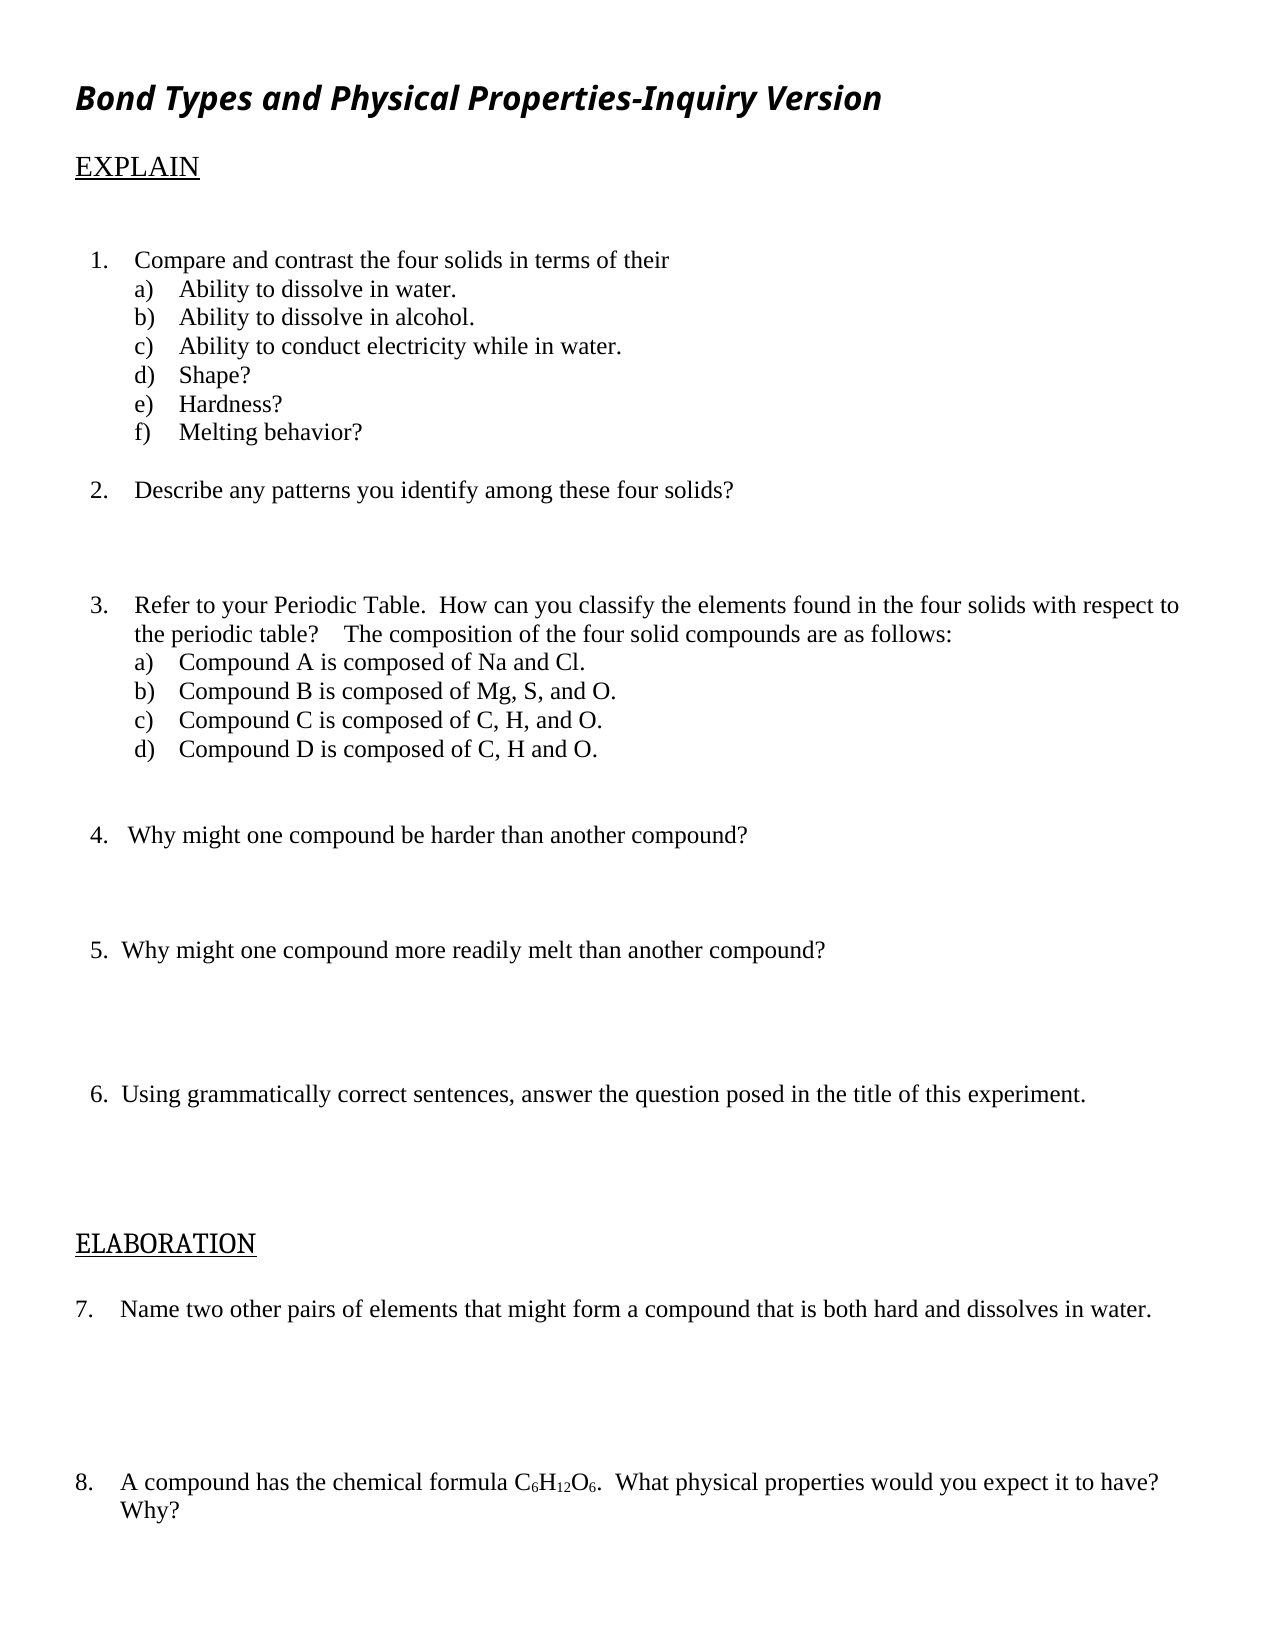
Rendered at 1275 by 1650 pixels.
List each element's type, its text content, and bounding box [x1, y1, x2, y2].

text 5. Why might one compound more readily melt than another compound? [90, 935, 1200, 964]
text 6. Using grammatically correct sentences, answer the question posed in the title of this experiment. [90, 1079, 1200, 1107]
text e) Hardness? [90, 389, 1200, 417]
text ELABORATION [75, 1227, 1200, 1261]
text 4. Why might one compound be harder than another compound? [90, 820, 1200, 849]
text 1. Compare and contrast the four solids in terms of their [90, 245, 1200, 274]
text b) Ability to dissolve in alcohol. [90, 302, 1200, 331]
text EXPLAIN [75, 149, 1200, 183]
text 2. Describe any patterns you identify among these four solids? [90, 475, 1200, 504]
text d) Shape? [90, 360, 1200, 389]
text 3. Refer to your Periodic Table. How can you classify the elements found in the four solids with respect to the periodic table? The composition of the four solid compounds are as follows: [90, 590, 1200, 647]
text c) Compound C is composed of C, H, and O. [90, 705, 1200, 734]
list A compound has the chemical formula C6H12O6. What physical properties would you expect it to have? Why? [75, 1467, 1200, 1524]
list Name two other pairs of elements that might form a compound that is both hard and dissolves in water. [75, 1294, 1200, 1323]
text b) Compound B is composed of Mg, S, and O. [90, 676, 1200, 705]
text d) Compound D is composed of C, H and O. [90, 734, 1200, 762]
text a) Ability to dissolve in water. [90, 274, 1200, 302]
text f) Melting behavior? [90, 417, 1200, 446]
text c) Ability to conduct electricity while in water. [90, 331, 1200, 360]
text a) Compound A is composed of Na and Cl. [90, 647, 1200, 676]
